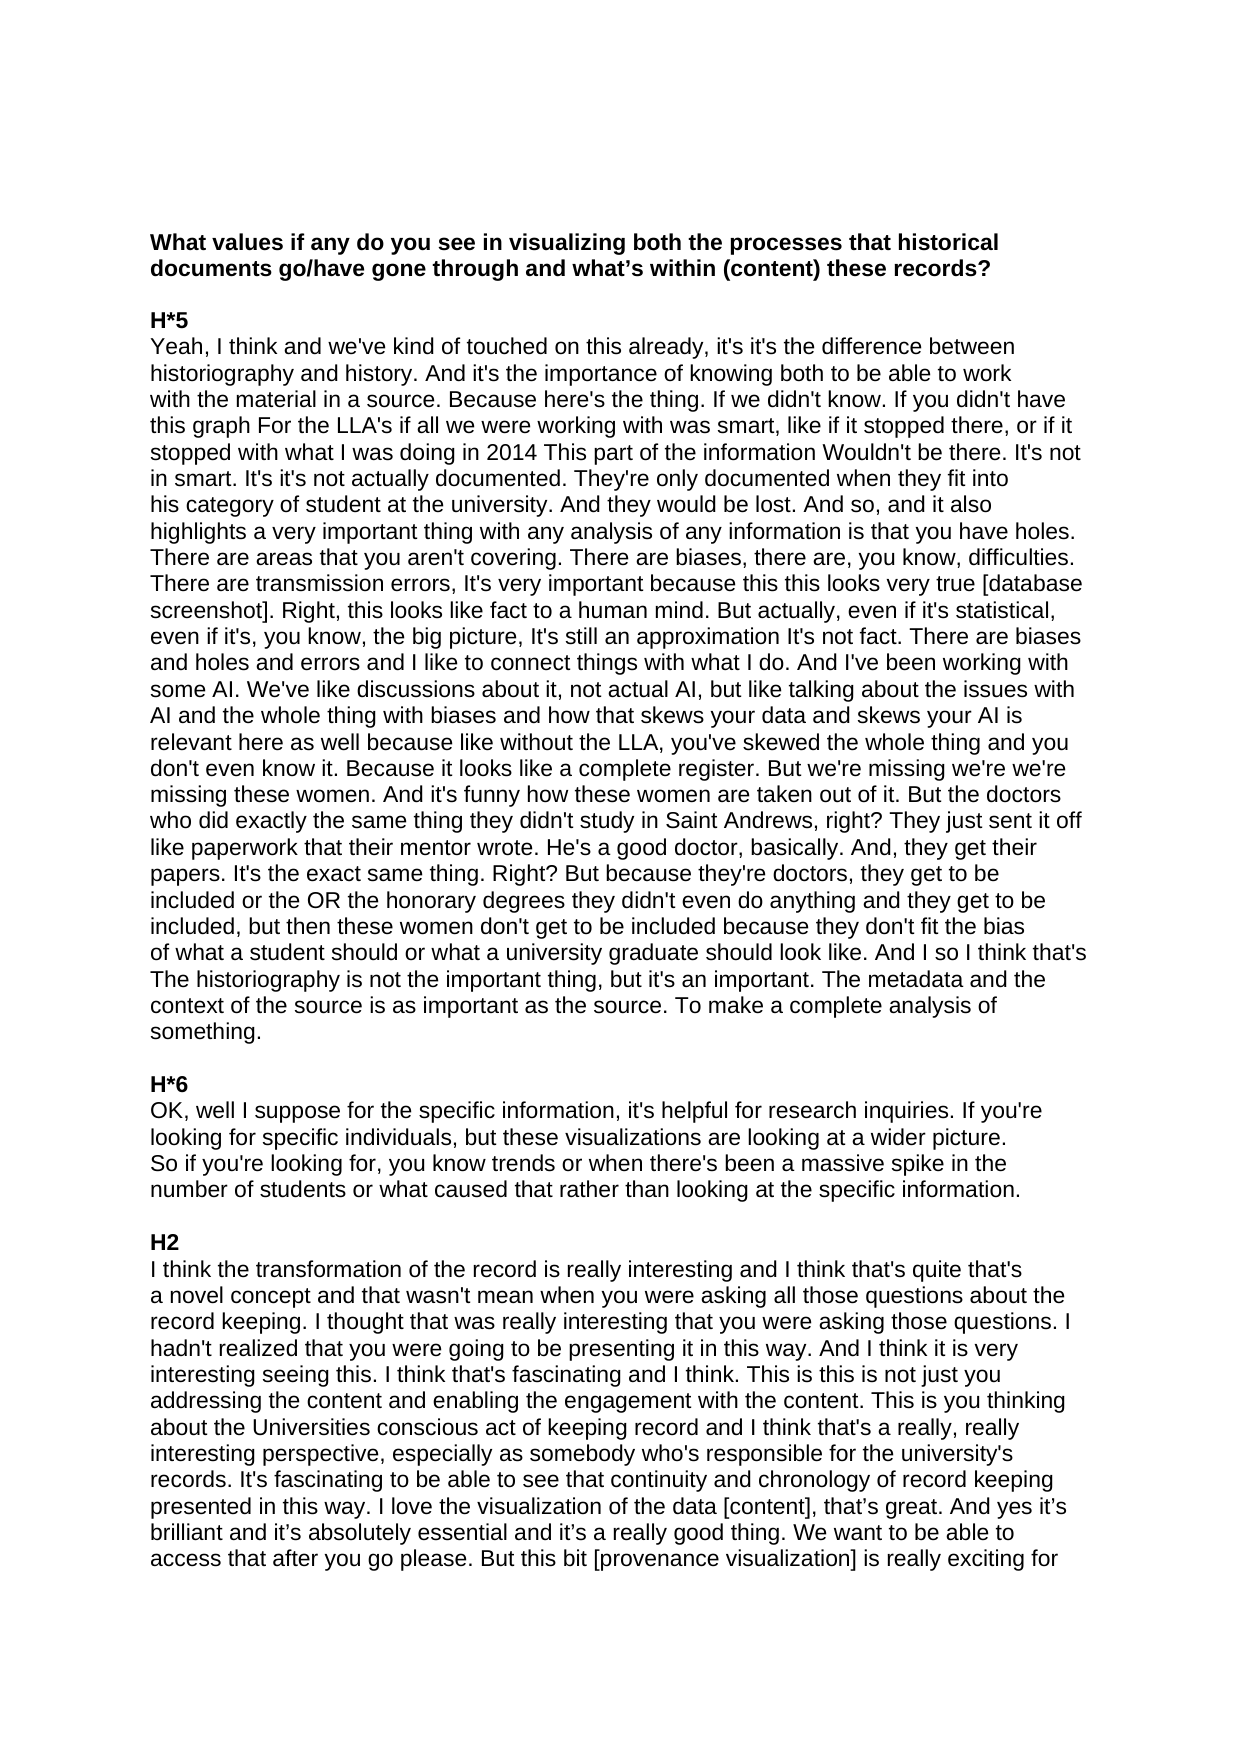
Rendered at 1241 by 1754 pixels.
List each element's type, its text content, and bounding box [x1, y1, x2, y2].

text H2 [150, 1229, 1090, 1256]
text What values if any do you see in visualizing both the processes that historical documents go/have gone through and what’s within (content) these records? [150, 150, 1090, 282]
text of what a student should or what a university graduate should look like. And I so I think that's [150, 939, 1090, 966]
text historiography and history. And it's the importance of knowing both to be able to work [150, 359, 1090, 386]
text his category of student at the university. And they would be lost. And so, and it also highlights a very important thing with any analysis of any information is that you have holes. [150, 491, 1090, 544]
text So if you're looking for, you know trends or when there's been a massive spike in the number of students or what caused that rather than looking at the specific information. [150, 1150, 1090, 1203]
text H*5 [150, 307, 1090, 333]
text There are areas that you aren't covering. There are biases, there are, you know, difficulties. [150, 544, 1090, 570]
text looking for specific individuals, but these visualizations are looking at a wider picture. [150, 1124, 1090, 1150]
text a novel concept and that wasn't mean when you were asking all those questions about the record keeping. I thought that was really interesting that you were asking those questions. I hadn't realized that you were going to be presenting it in this way. And I think it is very [150, 1282, 1090, 1361]
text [150, 1387, 1090, 1572]
text stopped with what I was doing in 2014 This part of the information Wouldn't be there. It's not in smart. It's it's not actually documented. They're only documented when they fit into [150, 438, 1090, 491]
text There are transmission errors, It's very important because this this looks very true [database screenshot]. Right, this looks like fact to a human mind. But actually, even if it's statistical, even if it's, you know, the big picture, It's still an approximation It's not fact. There are biases [150, 570, 1090, 649]
text interesting seeing this. I think that's fascinating and I think. This is this is not just you [150, 1361, 1090, 1387]
text Yeah, I think and we've kind of touched on this already, it's it's the difference between [150, 333, 1090, 359]
text The historiography is not the important thing, but it's an important. The metadata and the context of the source is as important as the source. To make a complete analysis of [150, 966, 1090, 1018]
text included, but then these women don't get to be included because they don't fit the bias [150, 913, 1090, 939]
text H*6 [150, 1071, 1090, 1097]
text OK, well I suppose for the specific information, it's helpful for research inquiries. If you're [150, 1097, 1090, 1124]
text I think the transformation of the record is really interesting and I think that's quite that's [150, 1256, 1090, 1282]
text with the material in a source. Because here's the thing. If we didn't know. If you didn't have this graph For the LLA's if all we were working with was smart, like if it stopped there, or if it [150, 386, 1090, 438]
text something. [150, 1018, 1090, 1045]
text missing these women. And it's funny how these women are taken out of it. But the doctors who did exactly the same thing they didn't study in Saint Andrews, right? They just sent it off like paperwork that their mentor wrote. He's a good doctor, basically. And, they get their papers. It's the exact same thing. Right? But because they're doctors, they get to be included or the OR the honorary degrees they didn't even do anything and they get to be [150, 781, 1090, 913]
text and holes and errors and I like to connect things with what I do. And I've been working with some AI. We've like discussions about it, not actual AI, but like talking about the issues with AI and the whole thing with biases and how that skews your data and skews your AI is relevant here as well because like without the LLA, you've skewed the whole thing and you don't even know it. Because it looks like a complete register. But we're missing we're we're [150, 649, 1090, 781]
